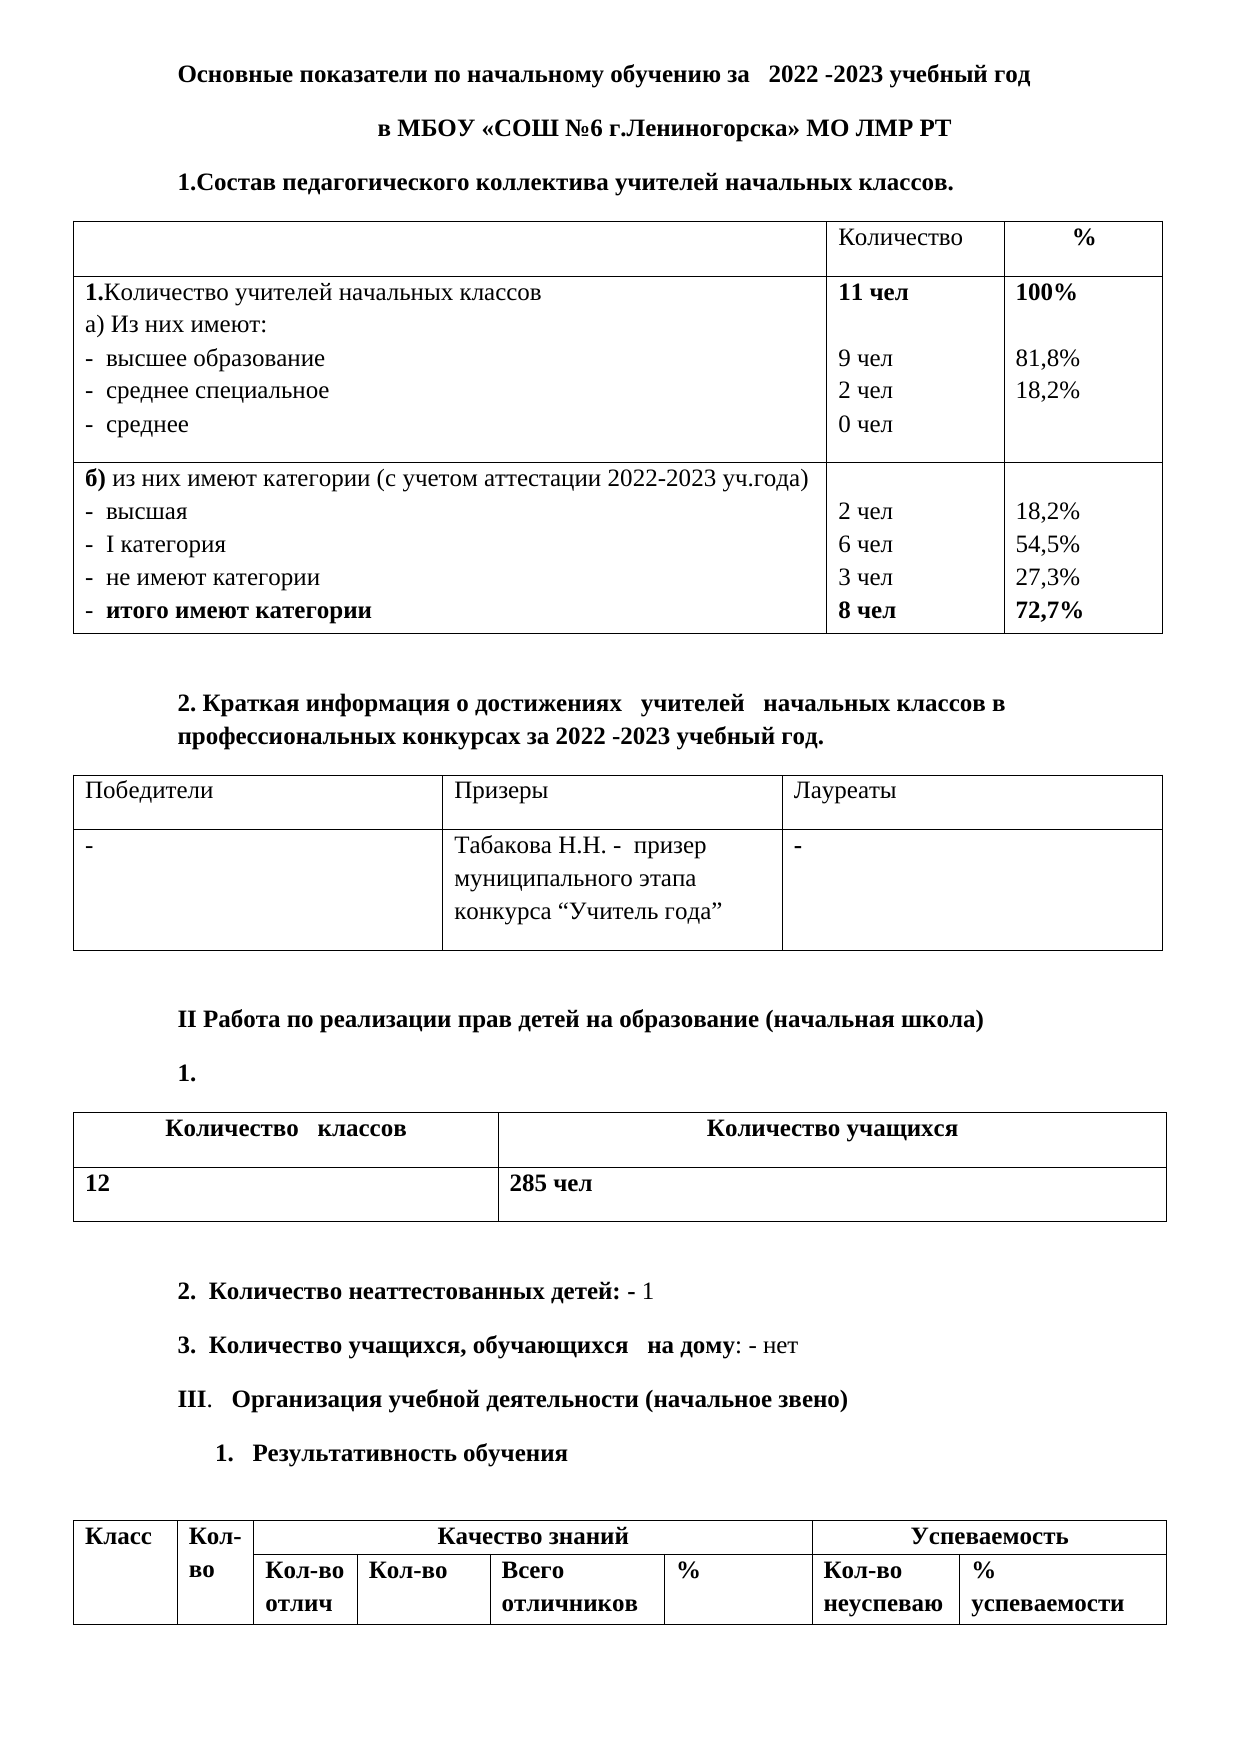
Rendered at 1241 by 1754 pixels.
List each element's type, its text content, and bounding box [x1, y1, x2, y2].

table_cell % успеваемости [960, 1555, 1166, 1624]
text 1.Состав педагогического коллектива учителей начальных классов. [177, 167, 1152, 196]
list Результативность обучения [215, 1438, 1152, 1466]
table_cell 1.Количество учителей начальных классов а) Из них имеют: - высшее образование - среднее специальное - среднее [74, 277, 826, 462]
table_header % [1005, 222, 1162, 276]
table_cell Кол-во неуспевающих [813, 1555, 959, 1624]
table_cell % качества [665, 1555, 812, 1624]
text в МБОУ «СОШ №6 г.Лениногорска» МО ЛМР РТ [177, 113, 1152, 142]
table_cell 285 чел [499, 1168, 1166, 1221]
table_cell 2 чел 6 чел 3 чел 8 чел [827, 463, 1004, 633]
text 1. [177, 1058, 1152, 1087]
table_cell 11 чел 9 чел 2 чел 0 чел [827, 277, 1004, 462]
table_header Количество классов [74, 1113, 498, 1167]
text 2. Количество неаттестованных детей: - 1 [177, 1276, 1152, 1305]
table_cell 100% 81,8% 18,2% [1005, 277, 1162, 462]
text III. Организация учебной деятельности (начальное звено) [177, 1384, 1152, 1412]
text II Работа по реализации прав детей на образование (начальная школа) [177, 1004, 1152, 1033]
table_cell - [74, 830, 442, 949]
table_header Класс [74, 1521, 177, 1624]
table_cell 18,2% 54,5% 27,3% 72,7% [1005, 463, 1162, 633]
table_header Победители [74, 776, 442, 829]
table_cell Кол-во ударников [358, 1555, 490, 1624]
text Основные показатели по начальному обучению за 2022 -2023 учебный год [177, 59, 1152, 88]
table_header Успеваемость [813, 1521, 1166, 1554]
table_cell - [783, 830, 1162, 949]
table_cell б) из них имеют категории (с учетом аттестации 2022-2023 уч.года) - высшая - I категория - не имеют категории - итого имеют категории [74, 463, 826, 633]
table_header [74, 222, 826, 276]
table_header Призеры [443, 776, 782, 829]
table_cell 12 [74, 1168, 498, 1221]
table_header Количество [827, 222, 1004, 276]
text 2. Краткая информация о достижениях учителей начальных классов в профессиональных конкурсах за 2022 -2023 учебный год. [177, 688, 1152, 749]
table_cell Кол-во отличников [254, 1555, 357, 1624]
table_header Кол-во уч-ся [178, 1521, 253, 1624]
table_header Качество знаний [254, 1521, 812, 1554]
table_cell Табакова Н.Н. - призер муниципального этапа конкурса “Учитель года” [443, 830, 782, 949]
table_header Лауреаты [783, 776, 1162, 829]
text 3. Количество учащихся, обучающихся на дому: - нет [177, 1330, 1152, 1359]
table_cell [491, 1555, 664, 1624]
table_header Количество учащихся [499, 1113, 1166, 1167]
